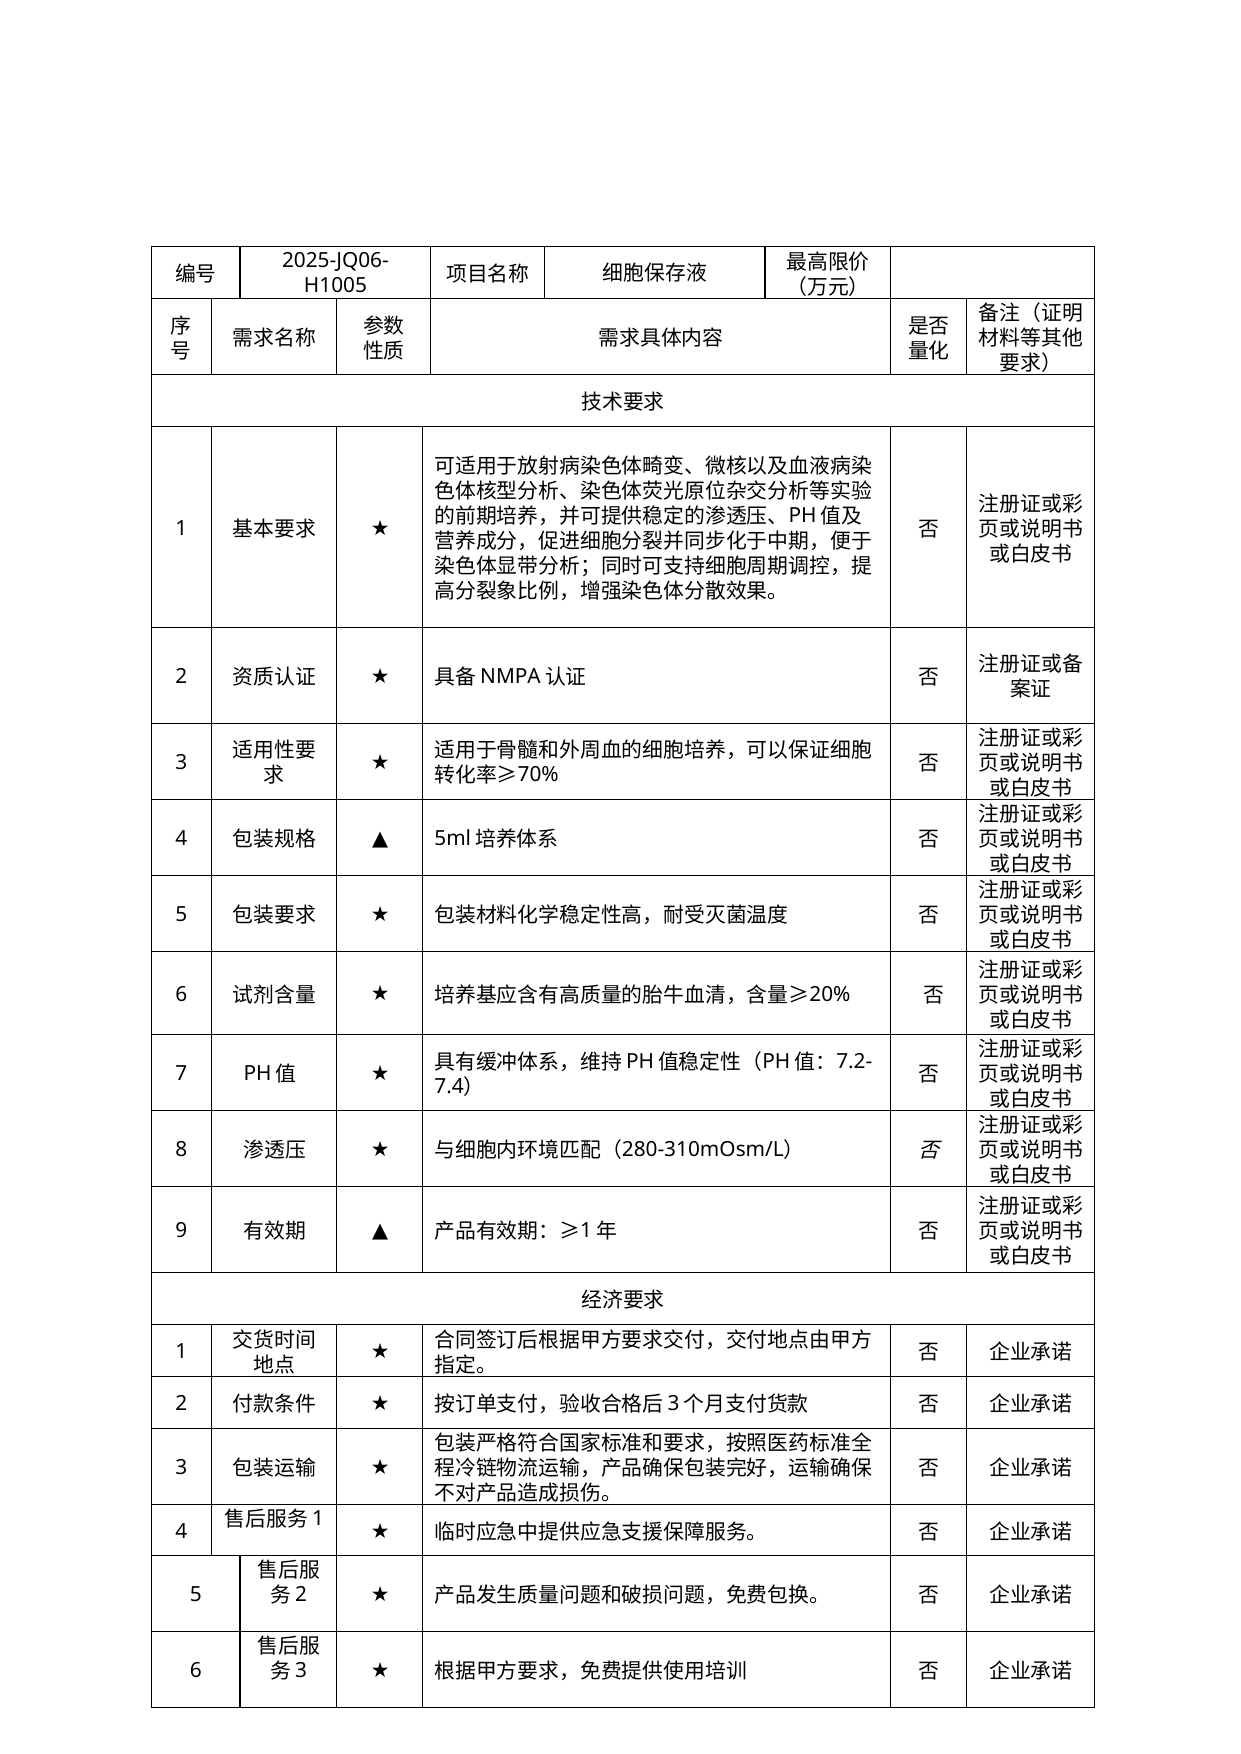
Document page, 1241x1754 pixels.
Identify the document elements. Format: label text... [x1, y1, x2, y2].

table_cell 7 [152, 1035, 211, 1110]
table_cell 技术要求 [152, 375, 1094, 426]
table_cell 需求具体内容 [431, 299, 890, 374]
table_cell PH值 [212, 1035, 336, 1110]
table_cell 注册证或彩页或说明书或白皮书 [967, 1187, 1094, 1272]
table_cell 可适用于放射病染色体畸变、微核以及血液病染色体核型分析、染色体荧光原位杂交分析等实验的前期培养，并可提供稳定的渗透压、PH值及营养成分，促进细胞分裂并同步化于中期，便于染色体显带分析；同时可支持细胞周期调控，提高分裂象比例，增强染色体分散效果。 [423, 427, 890, 627]
table_cell ★ [337, 1035, 422, 1110]
table_cell 否 [891, 1429, 966, 1504]
table_cell 有效期 [212, 1187, 336, 1272]
table_cell ★ [337, 1377, 422, 1428]
table_cell ★ [337, 1632, 422, 1707]
table_cell 4 [152, 800, 211, 875]
table_cell 注册证或彩页或说明书或白皮书 [967, 1111, 1094, 1186]
table_header 细胞保存液 [545, 247, 764, 298]
table_cell 具备NMPA认证 [423, 628, 890, 723]
table_cell 注册证或彩页或说明书或白皮书 [967, 427, 1094, 627]
table_header 编号 [152, 247, 239, 298]
table_cell 试剂含量 [212, 952, 336, 1034]
table_cell 注册证或彩页或说明书或白皮书 [967, 724, 1094, 799]
table_cell 企业承诺 [967, 1505, 1094, 1555]
table_cell 企业承诺 [967, 1429, 1094, 1504]
table_cell 包装要求 [212, 876, 336, 951]
table_cell ★ [337, 1111, 422, 1186]
table_cell 5 [152, 1556, 239, 1631]
table_cell 8 [152, 1111, 211, 1186]
table_cell 售后服务1 [212, 1505, 336, 1555]
table_cell 包装运输 [212, 1429, 336, 1504]
table_cell 9 [152, 1187, 211, 1272]
table_cell 否 [891, 628, 966, 723]
table_cell ★ [337, 1556, 422, 1631]
table_cell 否 [891, 876, 966, 951]
table_cell 经济要求 [152, 1273, 1094, 1324]
table_cell 6 [152, 1632, 239, 1707]
table_cell ★ [337, 1429, 422, 1504]
table_cell ★ [337, 1325, 422, 1376]
table_cell 售后服务2 [241, 1556, 336, 1631]
table_cell 6 [152, 952, 211, 1034]
table_cell 参数 性质 [337, 299, 430, 374]
table_cell 企业承诺 [967, 1556, 1094, 1631]
table_cell 2 [152, 1377, 211, 1428]
table_cell 与细胞内环境匹配（280-310mOsm/L） [423, 1111, 890, 1186]
table_cell 1 [152, 427, 211, 627]
table_cell 包装材料化学稳定性高，耐受灭菌温度 [423, 876, 890, 951]
table_cell 5 [152, 876, 211, 951]
table_cell 是否 量化 [891, 299, 966, 374]
table_cell 3 [152, 724, 211, 799]
table_cell 包装严格符合国家标准和要求，按照医药标准全程冷链物流运输，产品确保包装完好，运输确保不对产品造成损伤。 [423, 1429, 890, 1504]
table_cell 备注（证明材料等其他要求） [967, 299, 1094, 374]
table_cell 按订单支付，验收合格后3个月支付货款 [423, 1377, 890, 1428]
table_cell 售后服务3 [241, 1632, 336, 1707]
table_cell 1 [152, 1325, 211, 1376]
table_cell 需求名称 [212, 299, 336, 374]
table_header 最高限价（万元） [766, 247, 890, 298]
table_cell ▲ [337, 1187, 422, 1272]
table_cell 产品发生质量问题和破损问题，免费包换。 [423, 1556, 890, 1631]
table_cell 注册证或彩页或说明书或白皮书 [967, 876, 1094, 951]
table_cell 资质认证 [212, 628, 336, 723]
table_cell 否 [891, 1035, 966, 1110]
table_cell 否 [891, 1632, 966, 1707]
table_cell 否 [891, 1111, 966, 1186]
table_cell ★ [337, 427, 422, 627]
table_cell 否 [891, 1377, 966, 1428]
table_cell 适用性要求 [212, 724, 336, 799]
table_cell 基本要求 [212, 427, 336, 627]
table_cell 否 [891, 1556, 966, 1631]
table_cell 企业承诺 [967, 1377, 1094, 1428]
table_cell 注册证或彩页或说明书或白皮书 [967, 952, 1094, 1034]
table_cell 5ml培养体系 [423, 800, 890, 875]
table_cell ★ [337, 952, 422, 1034]
table_cell 4 [152, 1505, 211, 1555]
table_cell 注册证或彩页或说明书或白皮书 [967, 1035, 1094, 1110]
table_cell ★ [337, 628, 422, 723]
table_cell ★ [337, 724, 422, 799]
table_cell 适用于骨髓和外周血的细胞培养，可以保证细胞转化率≥70% [423, 724, 890, 799]
table_cell ★ [337, 1505, 422, 1555]
table_header [891, 247, 1094, 298]
table_cell 否 [891, 952, 966, 1034]
table_cell 否 [891, 800, 966, 875]
table_header 2025-JQ06-H1005 [241, 247, 430, 298]
table_cell 渗透压 [212, 1111, 336, 1186]
table_cell 合同签订后根据甲方要求交付，交付地点由甲方指定。 [423, 1325, 890, 1376]
table_cell 产品有效期：≥1年 [423, 1187, 890, 1272]
table_cell 根据甲方要求，免费提供使用培训 [423, 1632, 890, 1707]
table_cell 否 [891, 1325, 966, 1376]
table_cell 否 [891, 724, 966, 799]
table_cell 2 [152, 628, 211, 723]
table_cell 培养基应含有高质量的胎牛血清，含量≥20% [423, 952, 890, 1034]
table_cell 序号 [152, 299, 211, 374]
table_cell 企业承诺 [967, 1325, 1094, 1376]
table_cell 否 [891, 1187, 966, 1272]
table_cell ★ [337, 876, 422, 951]
table_cell 否 [891, 427, 966, 627]
table_cell 注册证或备案证 [967, 628, 1094, 723]
table_header 项目名称 [431, 247, 544, 298]
table_cell 具有缓冲体系，维持PH值稳定性（PH值：7.2-7.4） [423, 1035, 890, 1110]
table_cell 付款条件 [212, 1377, 336, 1428]
table_cell 企业承诺 [967, 1632, 1094, 1707]
table_cell 包装规格 [212, 800, 336, 875]
table_cell 临时应急中提供应急支援保障服务。 [423, 1505, 890, 1555]
table_cell ▲ [337, 800, 422, 875]
table_cell 3 [152, 1429, 211, 1504]
table_cell 注册证或彩页或说明书或白皮书 [967, 800, 1094, 875]
table_cell 否 [891, 1505, 966, 1555]
table_cell 交货时间地点 [212, 1325, 336, 1376]
